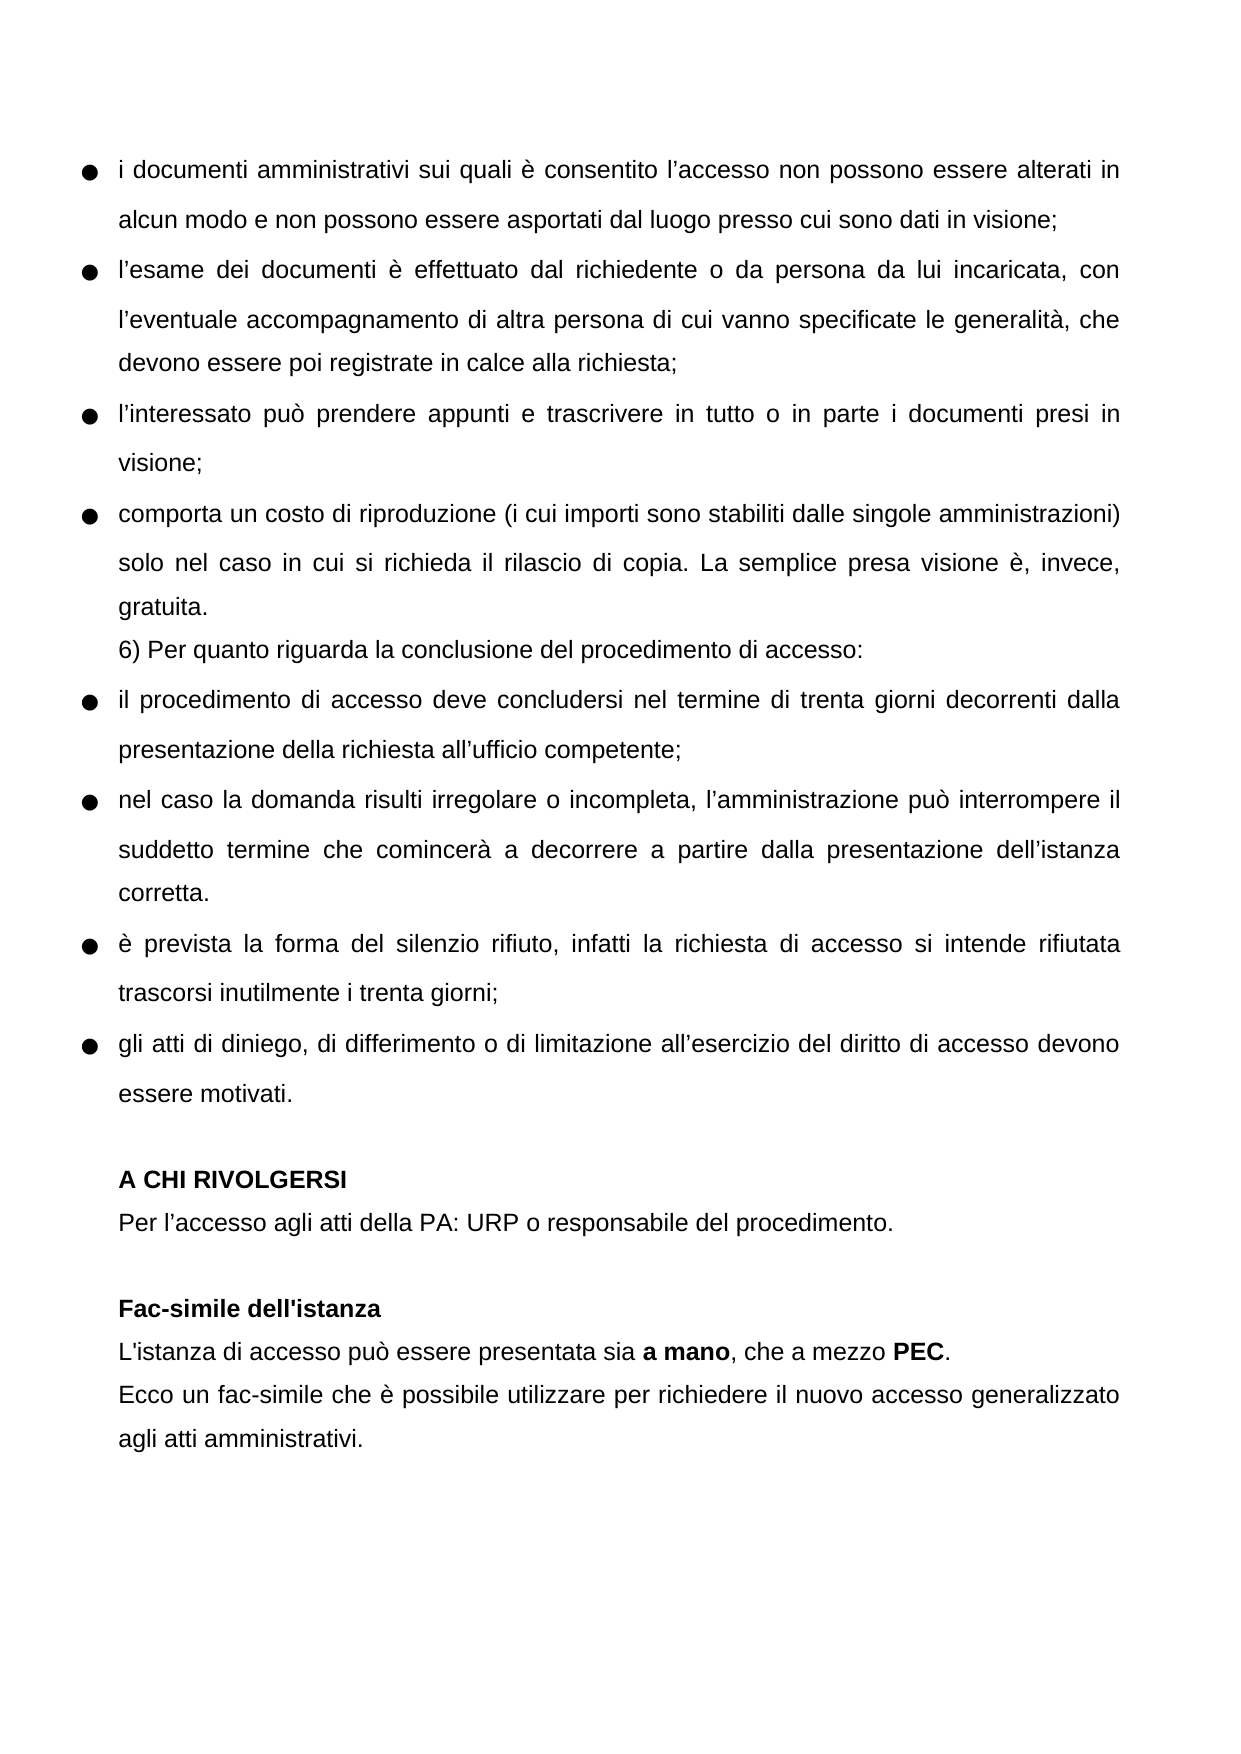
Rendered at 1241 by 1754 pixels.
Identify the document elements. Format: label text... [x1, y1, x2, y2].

list l’esame dei documenti è effettuato dal richiedente o da persona da lui incaricata, con l’eventuale accompagnamento di altra persona di cui vanno specificate le generalità, che devono essere poi registrate in calce alla richiesta; [81, 248, 1122, 377]
text Per l’accesso agli atti della PA: URP o responsabile del procedimento. [118, 1208, 1122, 1237]
text L'istanza di accesso può essere presentata sia a mano, che a mezzo PEC. [118, 1337, 1122, 1366]
text 6) Per quanto riguarda la conclusione del procedimento di accesso: [118, 635, 1122, 663]
list l’interessato può prendere appunti e trascrivere in tutto o in parte i documenti presi in visione; [81, 391, 1122, 477]
list il procedimento di accesso deve concludersi nel termine di trenta giorni decorrenti dalla presentazione della richiesta all’ufficio competente; [81, 678, 1122, 764]
text A CHI RIVOLGERSI [118, 1165, 1122, 1194]
text Ecco un fac-simile che è possibile utilizzare per richiedere il nuovo accesso generalizzato agli atti amministrativi. [118, 1381, 1122, 1452]
list i documenti amministrativi sui quali è consentito l’accesso non possono essere alterati in alcun modo e non possono essere asportati dal luogo presso cui sono dati in visione; [81, 148, 1122, 233]
list è prevista la forma del silenzio rifiuto, infatti la richiesta di accesso si intende rifiutata trascorsi inutilmente i trenta giorni; [81, 921, 1122, 1007]
list nel caso la domanda risulti irregolare o incompleta, l’amministrazione può interrompere il suddetto termine che comincerà a decorrere a partire dalla presentazione dell’istanza corretta. [81, 778, 1122, 907]
text Fac-simile dell'istanza [118, 1294, 1122, 1323]
list comporta un costo di riproduzione (i cui importi sono stabiliti dalle singole amministrazioni) solo nel caso in cui si richieda il rilascio di copia. La semplice presa visione è, invece, gratuita. [81, 491, 1122, 620]
list gli atti di diniego, di differimento o di limitazione all’esercizio del diritto di accesso devono essere motivati. [81, 1022, 1122, 1107]
